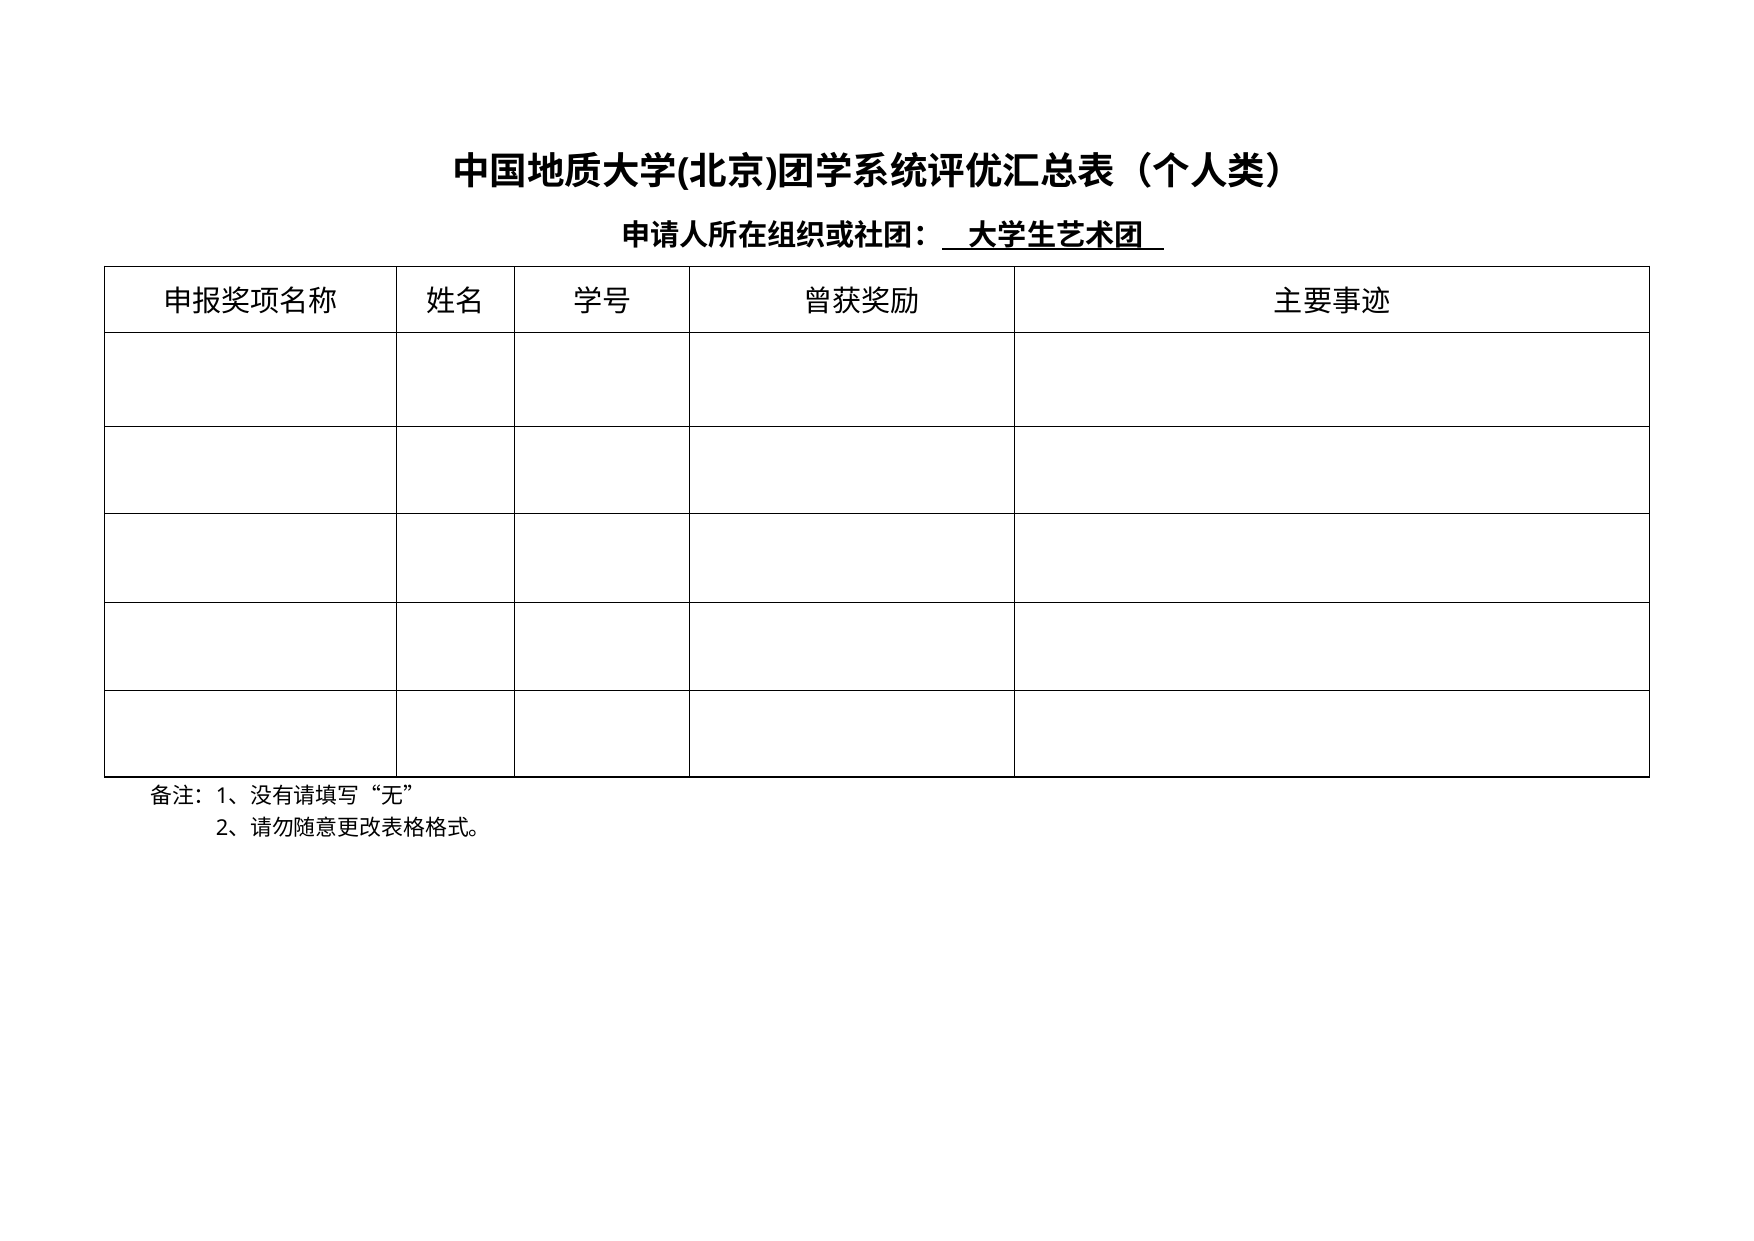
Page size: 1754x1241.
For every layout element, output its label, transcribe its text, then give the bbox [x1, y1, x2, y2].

table_cell [105, 427, 396, 513]
table_cell [1015, 333, 1649, 426]
table_cell [105, 691, 396, 776]
table_cell [690, 333, 1014, 426]
table_cell [1015, 514, 1649, 602]
table_cell [515, 603, 689, 690]
table_header 主要事迹 [1015, 267, 1649, 332]
table_cell [397, 603, 514, 690]
text 中国地质大学(北京)团学系统评优汇总表（个人类） [150, 136, 1604, 201]
text 申请人所在组织或社团： 大学生艺术团 [150, 201, 1604, 266]
table_cell [1015, 603, 1649, 690]
table_cell [1015, 427, 1649, 513]
table_header 曾获奖励 [690, 267, 1014, 332]
table_cell [105, 333, 396, 426]
table_cell [397, 514, 514, 602]
table_cell [690, 427, 1014, 513]
table_cell [515, 333, 689, 426]
table_cell [397, 333, 514, 426]
table_cell [105, 514, 396, 602]
table_header 姓名 [397, 267, 514, 332]
table_cell [690, 691, 1014, 776]
text 备注：1、没有请填写“无” [150, 778, 1604, 810]
table_cell [515, 427, 689, 513]
table_cell [515, 514, 689, 602]
table_cell [1015, 691, 1649, 776]
table_cell [397, 691, 514, 776]
table_cell [397, 427, 514, 513]
table_header 申报奖项名称 [105, 267, 396, 332]
table_cell [515, 691, 689, 776]
table_cell [690, 514, 1014, 602]
table_cell [105, 603, 396, 690]
text 2、请勿随意更改表格格式。 [150, 810, 1604, 842]
table_cell [690, 603, 1014, 690]
table_header 学号 [515, 267, 689, 332]
